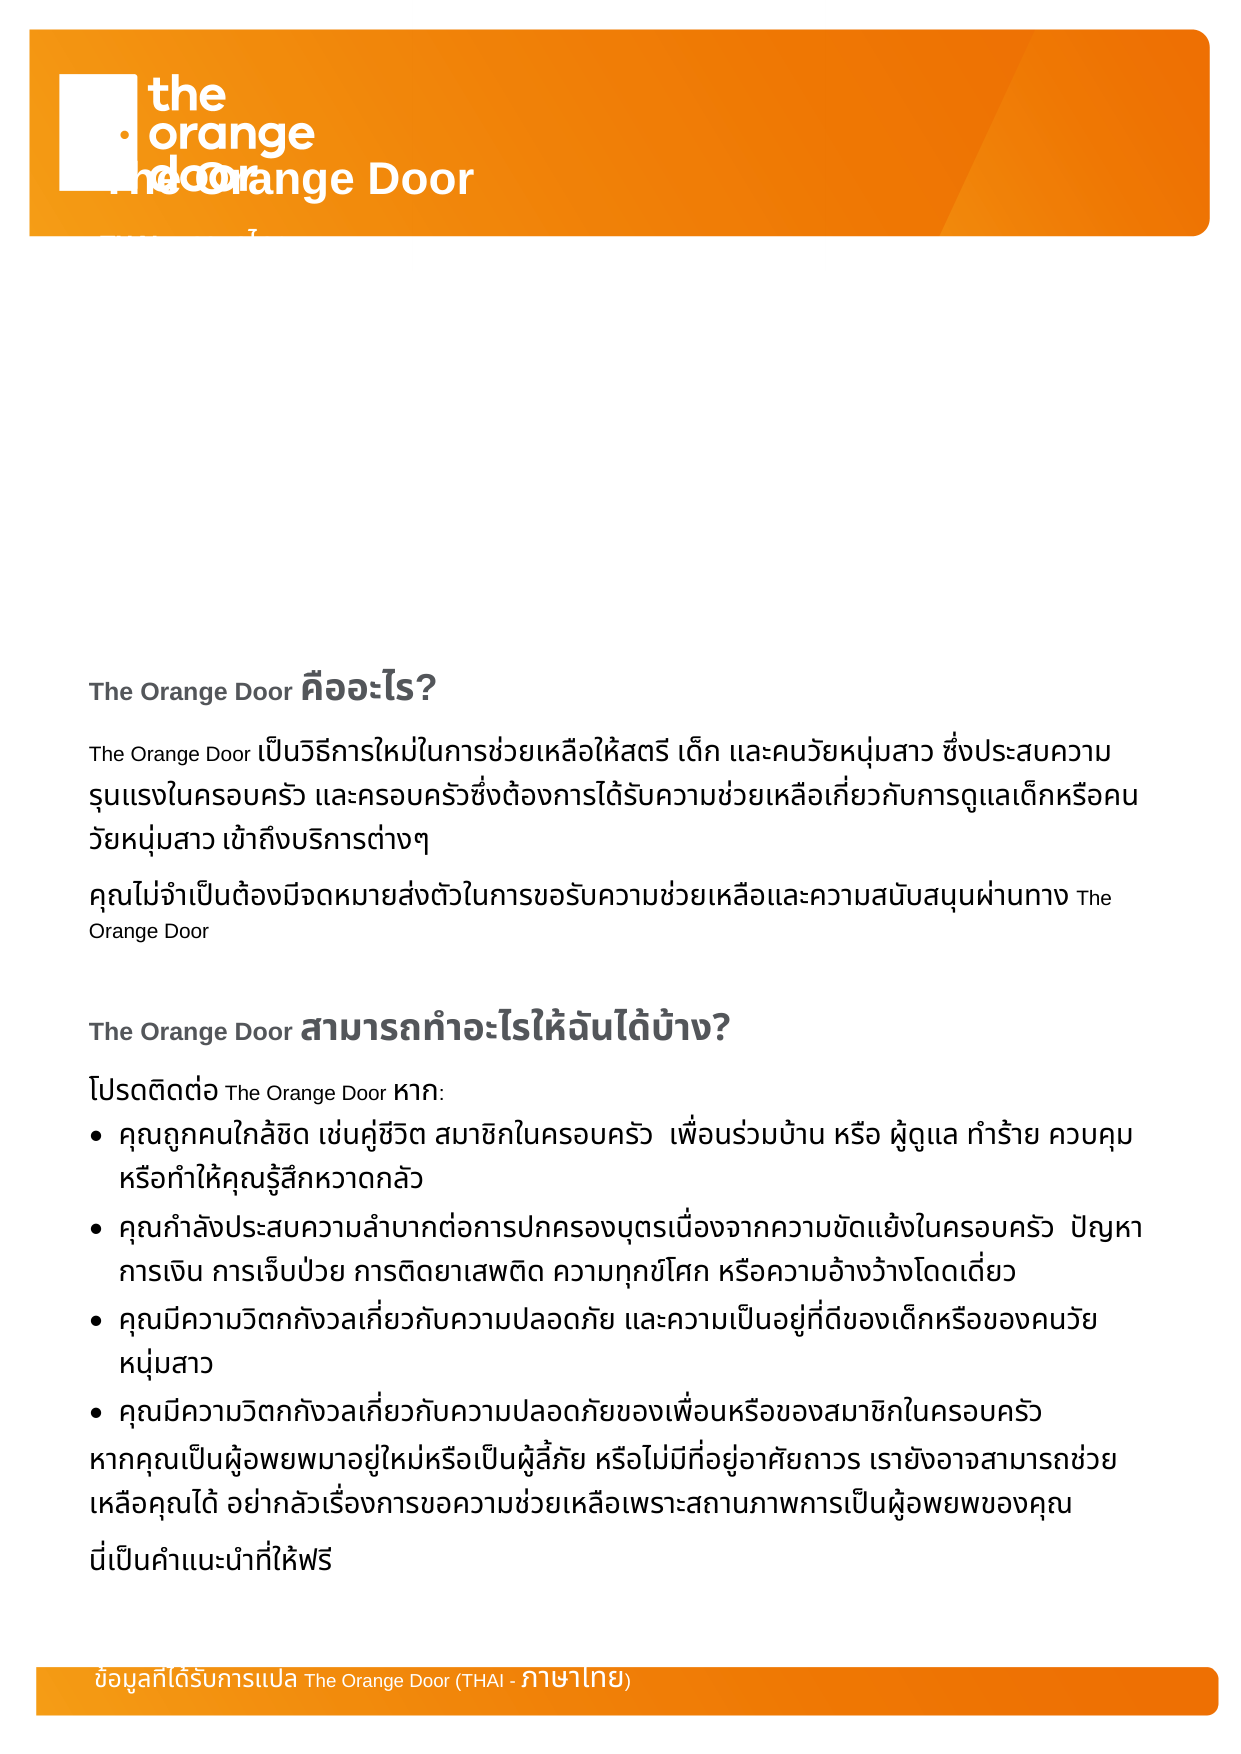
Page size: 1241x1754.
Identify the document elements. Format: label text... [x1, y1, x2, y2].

text The Orange Door เป็นวิธีการใหม่ในการช่วยเหลือให้สตรี เด็ก และคนวัยหนุ่มสาว ซึ่งประสบความรุนแรงในครอบครัว และครอบครัวซึ่งต้องการได้รับความช่วยเหลือเกี่ยวกับการดูแลเด็กหรือคนวัยหนุ่มสาว เข้าถึงบริการต่างๆ [89, 730, 1152, 862]
text โปรดติดต่อ The Orange Door หาก: [89, 1070, 1152, 1114]
picture [6, 1631, 1241, 1745]
subtitle The Orange Door สามารถทำอะไรให้ฉันได้บ้าง? [89, 1000, 1152, 1057]
text คุณมีความวิตกกังวลเกี่ยวกับความปลอดภัย และความเป็นอยู่ที่ดีของเด็กหรือของคนวัยหนุ่มสาว [89, 1298, 1152, 1386]
text คุณมีความวิตกกังวลเกี่ยวกับความปลอดภัยของเพื่อนหรือของสมาชิกในครอบครัว [89, 1391, 1152, 1435]
table_cell THAI - ภาษาไทย [89, 205, 779, 326]
text คุณถูกคนใกล้ชิด เช่นคู่ชีวิต สมาชิกในครอบครัว เพื่อนร่วมบ้าน หรือ ผู้ดูแล ทำร้าย ควบคุม หรือทำให้คุณรู้สึกหวาดกลัว [89, 1114, 1152, 1202]
table_cell [779, 205, 1240, 326]
text คุณไม่จำเป็นต้องมีจดหมายส่งตัวในการขอรับความช่วยเหลือและความสนับสนุนผ่านทาง The Orange Door [89, 875, 1152, 943]
text นี่เป็นคำแนะนำที่ให้ฟรี [89, 1539, 1152, 1583]
subtitle The Orange Door คืออะไร? [89, 661, 1152, 718]
text หากคุณเป็นผู้อพยพมาอยู่ใหม่หรือเป็นผู้ลี้ภัย หรือไม่มีที่อยู่อาศัยถาวร เรายังอาจสามารถช่วยเหลือคุณได้ อย่ากลัวเรื่องการขอความช่วยเหลือเพราะสถานภาพการเป็นผู้อพยพของคุณ [89, 1439, 1152, 1527]
table_header The Orange Door [89, 75, 779, 204]
picture [0, 0, 1239, 271]
table_header [779, 75, 1240, 204]
text คุณกำลังประสบความลำบากต่อการปกครองบุตรเนื่องจากความขัดแย้งในครอบครัว ปัญหาการเงิน การเจ็บป่วย การติดยาเสพติด ความทุกข์โศก หรือความอ้างว้างโดดเดี่ยว [89, 1206, 1152, 1294]
